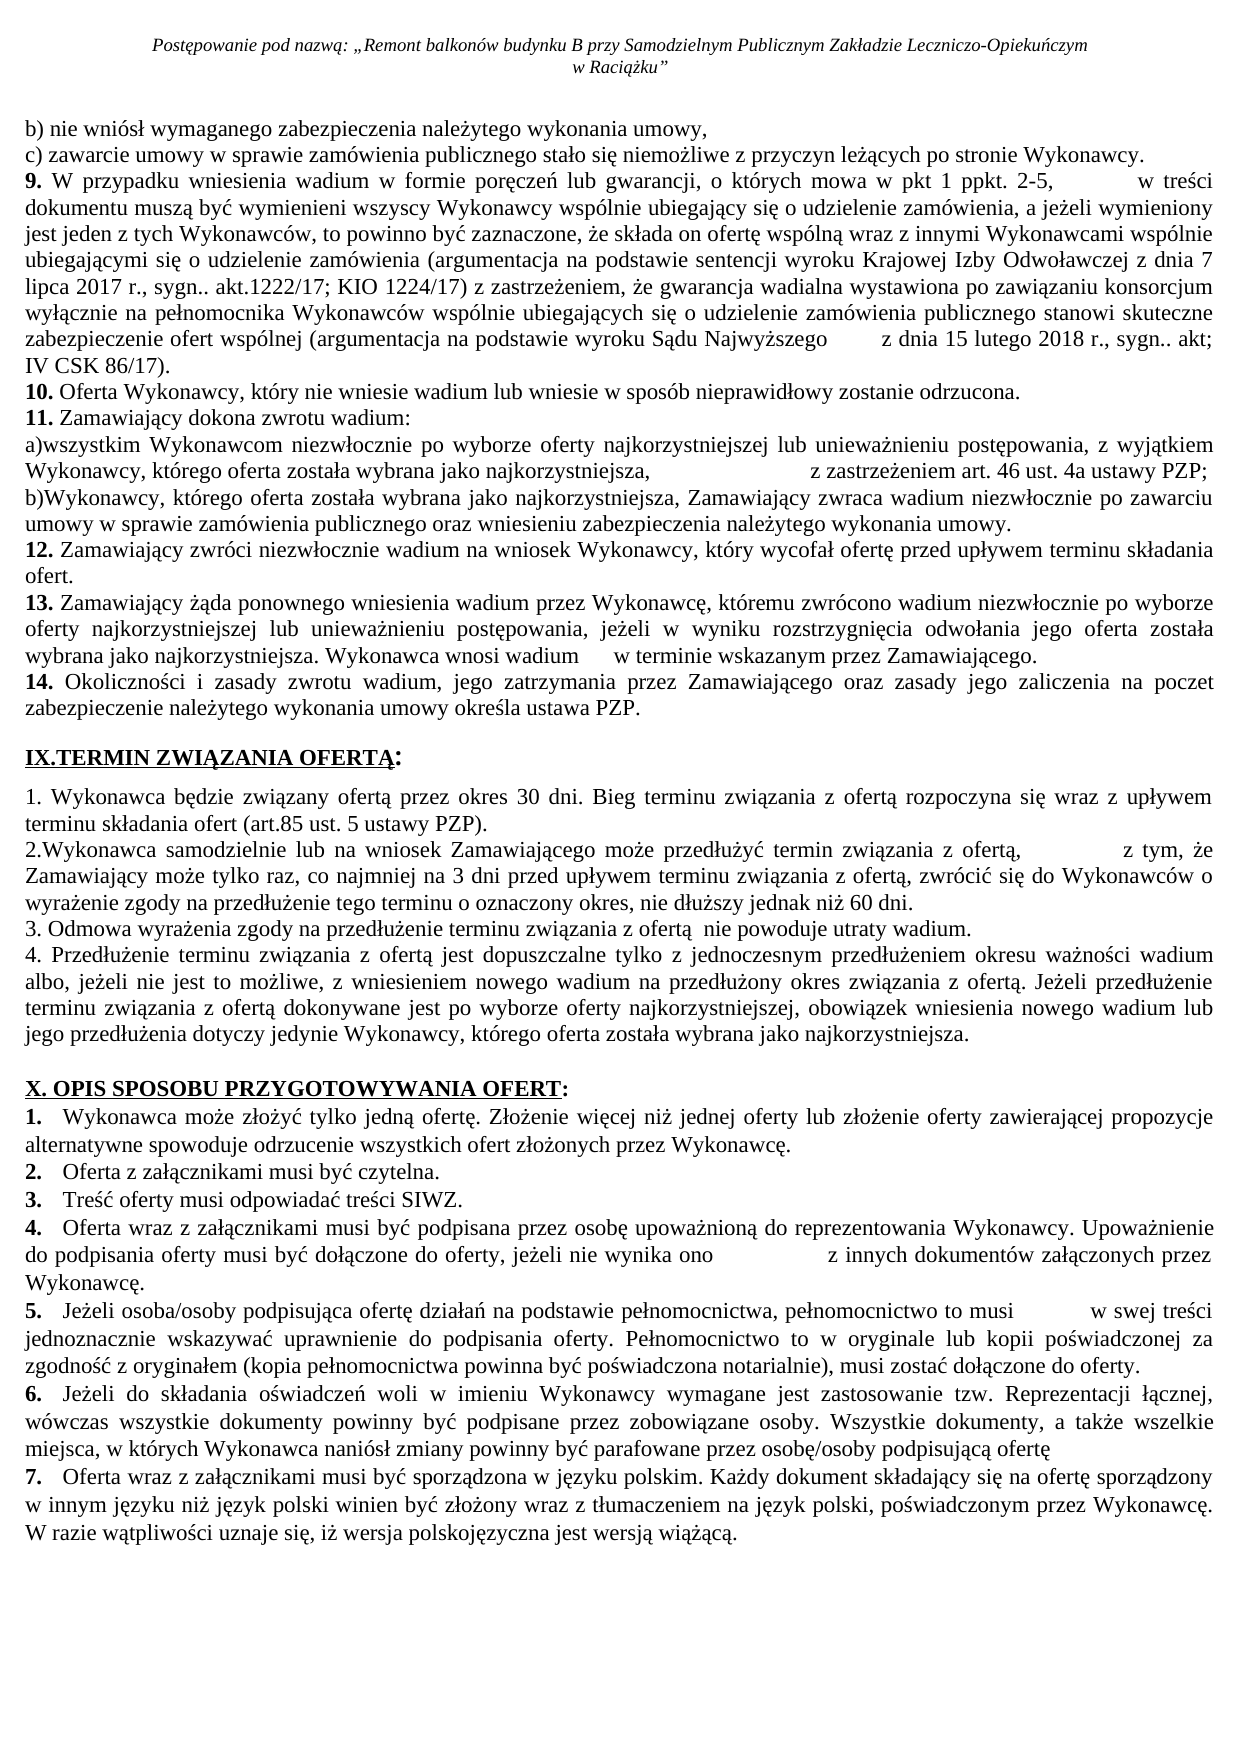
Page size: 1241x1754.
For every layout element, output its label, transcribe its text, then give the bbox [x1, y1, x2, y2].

text 14. Okoliczności i zasady zwrotu wadium, jego zatrzymania przez Zamawiającego oraz zasady jego zaliczenia na poczet zabezpieczenie należytego wykonania umowy określa ustawa PZP. [25, 668, 1215, 721]
text 1. Wykonawca będzie związany ofertą przez okres 30 dni. Bieg terminu związania z ofertą rozpoczyna się wraz z upływem terminu składania ofert (art.85 ust. 5 ustawy PZP). [25, 783, 1215, 836]
list Jeżeli osoba/osoby podpisująca ofertę działań na podstawie pełnomocnictwa, pełnomocnictwo to musi w swej treści jednoznacznie wskazywać uprawnienie do podpisania oferty. Pełnomocnictwo to w oryginale lub kopii poświadczonej za zgodność z oryginałem (kopia pełnomocnictwa powinna być poświadczona notarialnie), musi zostać dołączone do oferty. [25, 1296, 1215, 1379]
text 2.Wykonawca samodzielnie lub na wniosek Zamawiającego może przedłużyć termin związania z ofertą, z tym, że Zamawiający może tylko raz, co najmniej na 3 dni przed upływem terminu związania z ofertą, zwrócić się do Wykonawców o wyrażenie zgody na przedłużenie tego terminu o oznaczony okres, nie dłuższy jednak niż 60 dni. [25, 836, 1215, 915]
text 13. Zamawiający żąda ponownego wniesienia wadium przez Wykonawcę, któremu zwrócono wadium niezwłocznie po wyborze oferty najkorzystniejszej lub unieważnieniu postępowania, jeżeli w wyniku rozstrzygnięcia odwołania jego oferta została wybrana jako najkorzystniejsza. Wykonawca wnosi wadium w terminie wskazanym przez Zamawiającego. [25, 589, 1215, 668]
text IX.TERMIN ZWIĄZANIA OFERTĄ: [25, 747, 1215, 770]
text 9. W przypadku wniesienia wadium w formie poręczeń lub gwarancji, o których mowa w pkt 1 ppkt. 2-5, w treści dokumentu muszą być wymienieni wszyscy Wykonawcy wspólnie ubiegający się o udzielenie zamówienia, a jeżeli wymieniony jest jeden z tych Wykonawców, to powinno być zaznaczone, że składa on ofertę wspólną wraz z innymi Wykonawcami wspólnie ubiegającymi się o udzielenie zamówienia (argumentacja na podstawie sentencji wyroku Krajowej Izby Odwoławczej z dnia 7 lipca 2017 r., sygn.. akt.1222/17; KIO 1224/17) z zastrzeżeniem, że gwarancja wadialna wystawiona po zawiązaniu konsorcjum wyłącznie na pełnomocnika Wykonawców wspólnie ubiegających się o udzielenie zamówienia publicznego stanowi skuteczne zabezpieczenie ofert wspólnej (argumentacja na podstawie wyroku Sądu Najwyższego z dnia 15 lutego 2018 r., sygn.. akt; IV CSK 86/17). [25, 167, 1215, 378]
list Oferta wraz z załącznikami musi być podpisana przez osobę upoważnioną do reprezentowania Wykonawcy. Upoważnienie do podpisania oferty musi być dołączone do oferty, jeżeli nie wynika ono z innych dokumentów załączonych przez Wykonawcę. [25, 1213, 1215, 1296]
list Treść oferty musi odpowiadać treści SIWZ. [25, 1185, 1215, 1213]
text a)wszystkim Wykonawcom niezwłocznie po wyborze oferty najkorzystniejszej lub unieważnieniu postępowania, z wyjątkiem Wykonawcy, którego oferta została wybrana jako najkorzystniejsza, z zastrzeżeniem art. 46 ust. 4a ustawy PZP; [25, 431, 1215, 483]
text 4. Przedłużenie terminu związania z ofertą jest dopuszczalne tylko z jednoczesnym przedłużeniem okresu ważności wadium albo, jeżeli nie jest to możliwe, z wniesieniem nowego wadium na przedłużony okres związania z ofertą. Jeżeli przedłużenie terminu związania z ofertą dokonywane jest po wyborze oferty najkorzystniejszej, obowiązek wniesienia nowego wadium lub jego przedłużenia dotyczy jedynie Wykonawcy, którego oferta została wybrana jako najkorzystniejsza. [25, 941, 1215, 1047]
text b) nie wniósł wymaganego zabezpieczenia należytego wykonania umowy, [25, 114, 1215, 141]
list Jeżeli do składania oświadczeń woli w imieniu Wykonawcy wymagane jest zastosowanie tzw. Reprezentacji łącznej, wówczas wszystkie dokumenty powinny być podpisane przez zobowiązane osoby. Wszystkie dokumenty, a także wszelkie miejsca, w których Wykonawca naniósł zmiany powinny być parafowane przez osobę/osoby podpisującą ofertę [25, 1379, 1215, 1462]
text 12. Zamawiający zwróci niezwłocznie wadium na wniosek Wykonawcy, który wycofał ofertę przed upływem terminu składania ofert. [25, 536, 1215, 589]
text 10. Oferta Wykonawcy, który nie wniesie wadium lub wniesie w sposób nieprawidłowy zostanie odrzucona. [25, 378, 1215, 404]
text X. OPIS SPOSOBU PRZYGOTOWYWANIA OFERT: [25, 1074, 1215, 1102]
list Wykonawca może złożyć tylko jedną ofertę. Złożenie więcej niż jednej oferty lub złożenie oferty zawierającej propozycje alternatywne spowoduje odrzucenie wszystkich ofert złożonych przez Wykonawcę. [25, 1102, 1215, 1158]
text 3. Odmowa wyrażenia zgody na przedłużenie terminu związania z ofertą nie powoduje utraty wadium. [25, 915, 1215, 941]
list Oferta wraz z załącznikami musi być sporządzona w języku polskim. Każdy dokument składający się na ofertę sporządzony w innym języku niż język polski winien być złożony wraz z tłumaczeniem na język polski, poświadczonym przez Wykonawcę. W razie wątpliwości uznaje się, iż wersja polskojęzyczna jest wersją wiążącą. [25, 1462, 1215, 1546]
list Oferta z załącznikami musi być czytelna. [25, 1158, 1215, 1185]
text 11. Zamawiający dokona zwrotu wadium: [25, 404, 1215, 431]
text b)Wykonawcy, którego oferta została wybrana jako najkorzystniejsza, Zamawiający zwraca wadium niezwłocznie po zawarciu umowy w sprawie zamówienia publicznego oraz wniesieniu zabezpieczenia należytego wykonania umowy. [25, 483, 1215, 536]
text c) zawarcie umowy w sprawie zamówienia publicznego stało się niemożliwe z przyczyn leżących po stronie Wykonawcy. [25, 141, 1215, 167]
